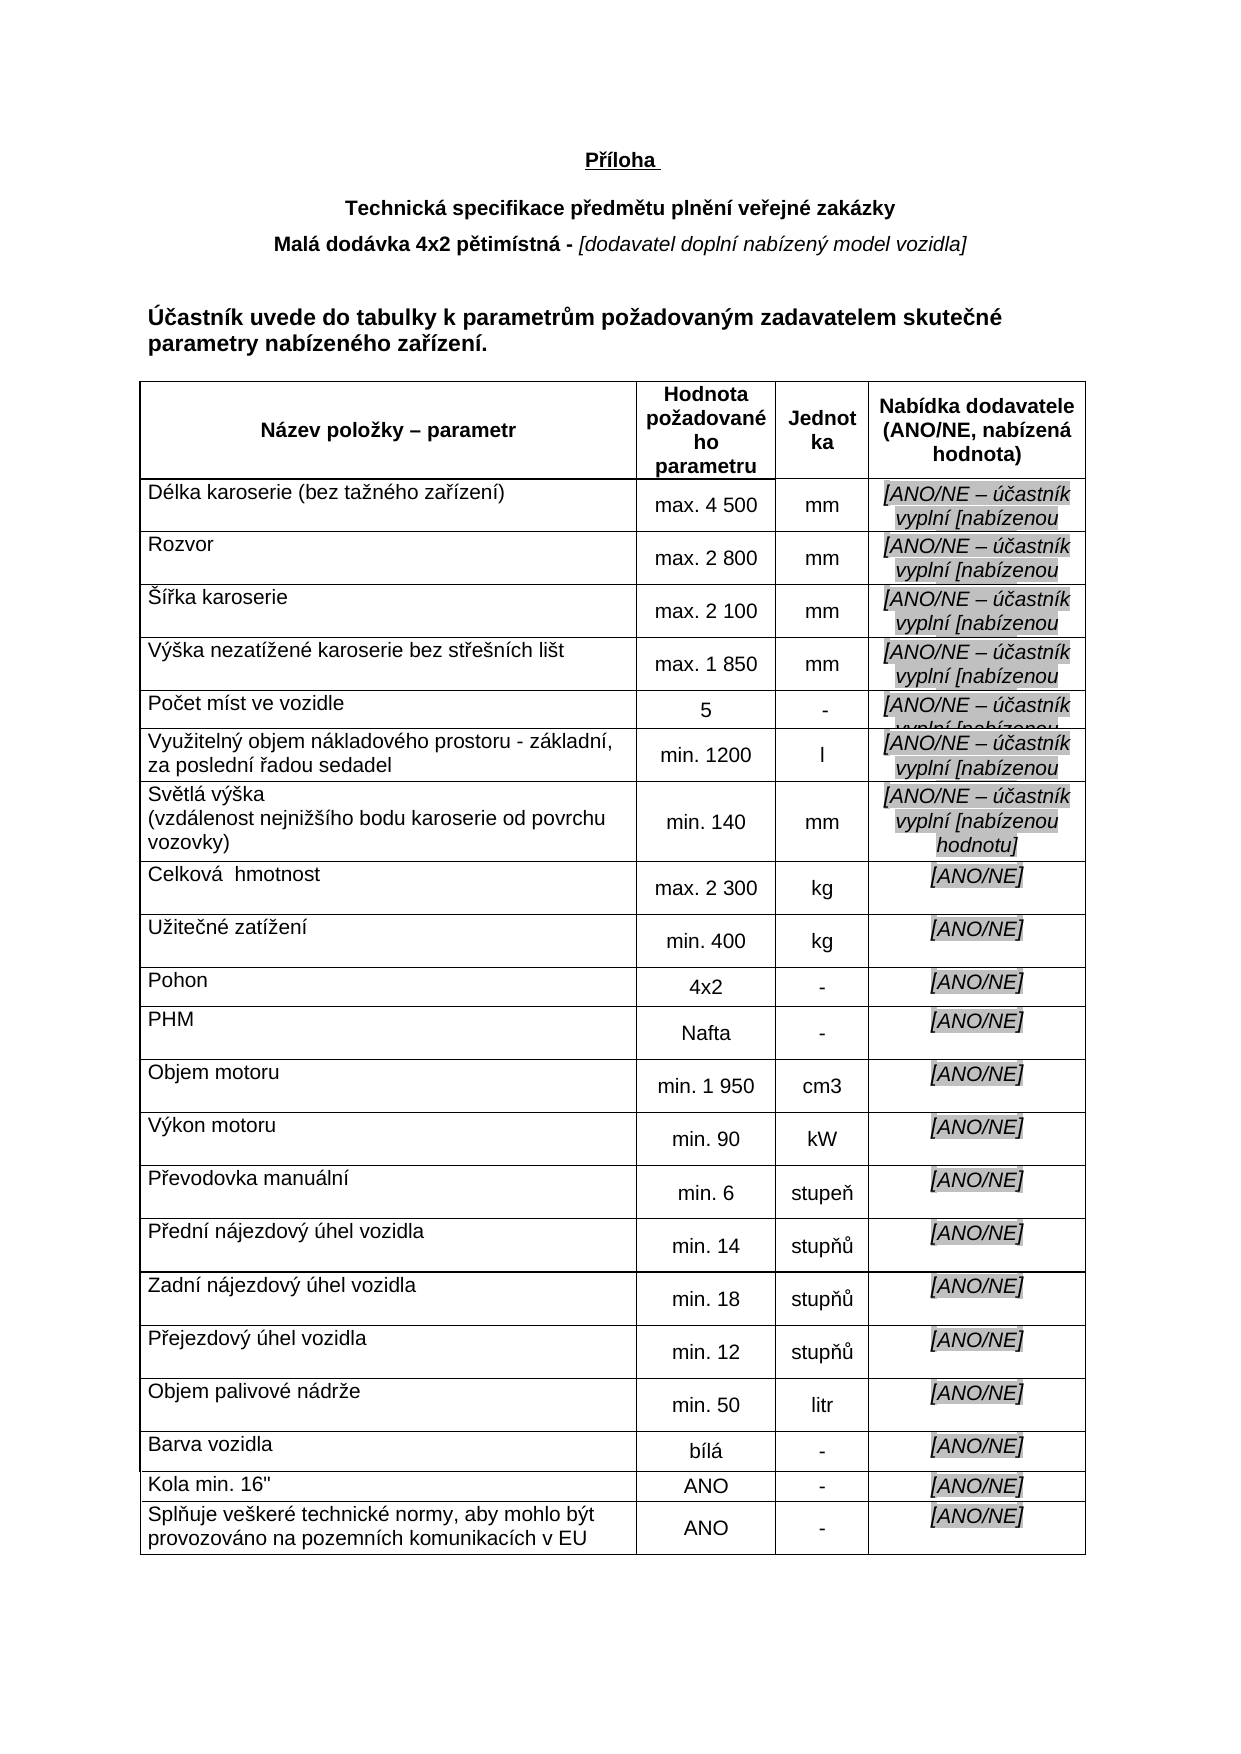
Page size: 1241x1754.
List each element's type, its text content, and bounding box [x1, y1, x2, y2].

table_cell cm3 [776, 1060, 868, 1112]
table_cell Šířka karoserie [141, 585, 636, 637]
table_cell - [776, 1472, 868, 1501]
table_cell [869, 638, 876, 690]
table_cell min. 1 950 [637, 1060, 775, 1112]
table_cell Přední nájezdový úhel vozidla [141, 1219, 636, 1271]
table_cell PHM [141, 1007, 636, 1059]
table_cell Objem palivové nádrže [141, 1379, 636, 1431]
table_cell mm [776, 585, 868, 637]
text Malá dodávka 4x2 pětimístná - [dodavatel doplní nabízený model vozidla] [148, 232, 1093, 256]
table_cell min. 1200 [637, 729, 775, 781]
table_cell ANO [637, 1502, 775, 1554]
table_cell [ANO/NE] [869, 1502, 1085, 1554]
table_cell [ANO/NE] [869, 1273, 1085, 1324]
table_cell [ANO/NE] [869, 862, 1085, 914]
table_cell 5 [637, 691, 775, 728]
table_cell max. 2 800 [637, 532, 775, 584]
table_cell - [776, 968, 868, 1006]
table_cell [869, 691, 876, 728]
table_cell Nafta [637, 1007, 775, 1059]
table_cell Světlá výška (vzdálenost nejnižšího bodu karoserie od povrchu vozovky) [141, 782, 636, 861]
table_cell stupeň [776, 1166, 868, 1218]
table_cell min. 140 [637, 782, 775, 861]
table_cell Délka karoserie (bez tažného zařízení) [141, 480, 636, 531]
text Účastník uvede do tabulky k parametrům požadovaným zadavatelem skutečné parametry nabízeného zařízení. [148, 304, 1093, 357]
table_cell [ANO/NE] [869, 1472, 1085, 1501]
text Technická specifikace předmětu plnění veřejné zakázky [148, 196, 1093, 219]
table_cell Pohon [141, 968, 636, 1006]
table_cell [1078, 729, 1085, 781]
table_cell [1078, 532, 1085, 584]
table_cell mm [776, 532, 868, 584]
table_cell [ANO/NE] [869, 1219, 1085, 1271]
table_cell kW [776, 1113, 868, 1165]
table_cell Kola min. 16" [141, 1472, 636, 1501]
table_cell bílá [637, 1432, 775, 1471]
table_cell max. 1 850 [637, 638, 775, 690]
table_cell l [776, 729, 868, 781]
table_cell Celková hmotnost [141, 862, 636, 914]
table_header Název položky – parametr [141, 382, 636, 477]
table_cell [ANO/NE] [869, 1432, 1085, 1471]
table_cell [ANO/NE – účastník vyplní [nabízenou hodnotu] [869, 782, 1085, 861]
table_cell Zadní nájezdový úhel vozidla [141, 1273, 636, 1324]
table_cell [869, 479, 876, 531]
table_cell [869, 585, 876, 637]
table_cell mm [776, 782, 868, 861]
table_cell Rozvor [141, 532, 636, 584]
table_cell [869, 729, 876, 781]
table_cell max. 2 300 [637, 862, 775, 914]
table_cell Počet míst ve vozidle [141, 691, 636, 728]
table_cell min. 14 [637, 1219, 775, 1271]
table_cell [ANO/NE] [869, 1326, 1085, 1378]
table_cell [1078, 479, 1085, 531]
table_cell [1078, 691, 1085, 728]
table_cell ANO [637, 1472, 775, 1501]
table_cell Přejezdový úhel vozidla [141, 1326, 636, 1378]
table_cell - [776, 1502, 868, 1554]
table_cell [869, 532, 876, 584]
table_cell - [776, 1432, 868, 1471]
table_cell Splňuje veškeré technické normy, aby mohlo být provozováno na pozemních komunikacích v EU [141, 1502, 636, 1554]
table_cell [ANO/NE] [869, 915, 1085, 967]
table_cell min. 50 [637, 1379, 775, 1431]
table_cell stupňů [776, 1219, 868, 1271]
table_cell [ANO/NE] [869, 1166, 1085, 1218]
table_cell litr [776, 1379, 868, 1431]
table_cell min. 90 [637, 1113, 775, 1165]
table_cell mm [776, 479, 868, 531]
table_cell Využitelný objem nákladového prostoru - základní, za poslední řadou sedadel [141, 729, 636, 781]
table_cell Objem motoru [141, 1060, 636, 1112]
table_header Nabídka dodavatele (ANO/NE, nabízená hodnota) [869, 382, 1085, 477]
table_cell stupňů [776, 1273, 868, 1324]
table_cell Barva vozidla [141, 1432, 636, 1471]
text Příloha [148, 148, 1093, 172]
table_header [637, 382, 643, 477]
table_cell max. 2 100 [637, 585, 775, 637]
table_cell kg [776, 862, 868, 914]
table_cell Převodovka manuální [141, 1166, 636, 1218]
table_cell stupňů [776, 1326, 868, 1378]
table_cell Výška nezatížené karoserie bez střešních lišt [141, 638, 636, 690]
table_cell max. 4 500 [637, 480, 775, 531]
table_cell [ANO/NE] [869, 1060, 1085, 1112]
table_cell min. 18 [637, 1273, 775, 1324]
table_cell [ANO/NE] [869, 1113, 1085, 1165]
table_cell 4x2 [637, 968, 775, 1006]
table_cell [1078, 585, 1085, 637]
table_header Jednotka [776, 382, 868, 477]
table_cell min. 12 [637, 1326, 775, 1378]
table_cell min. 6 [637, 1166, 775, 1218]
table_cell Výkon motoru [141, 1113, 636, 1165]
table_cell [ANO/NE] [869, 1379, 1085, 1431]
table_cell Užitečné zatížení [141, 915, 636, 967]
table_cell min. 400 [637, 915, 775, 967]
table_cell [ANO/NE] [869, 1007, 1085, 1059]
table_cell - [776, 691, 868, 728]
table_cell [ANO/NE] [869, 968, 1085, 1006]
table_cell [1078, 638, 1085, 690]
table_cell mm [776, 638, 868, 690]
table_cell - [776, 1007, 868, 1059]
table_cell kg [776, 915, 868, 967]
